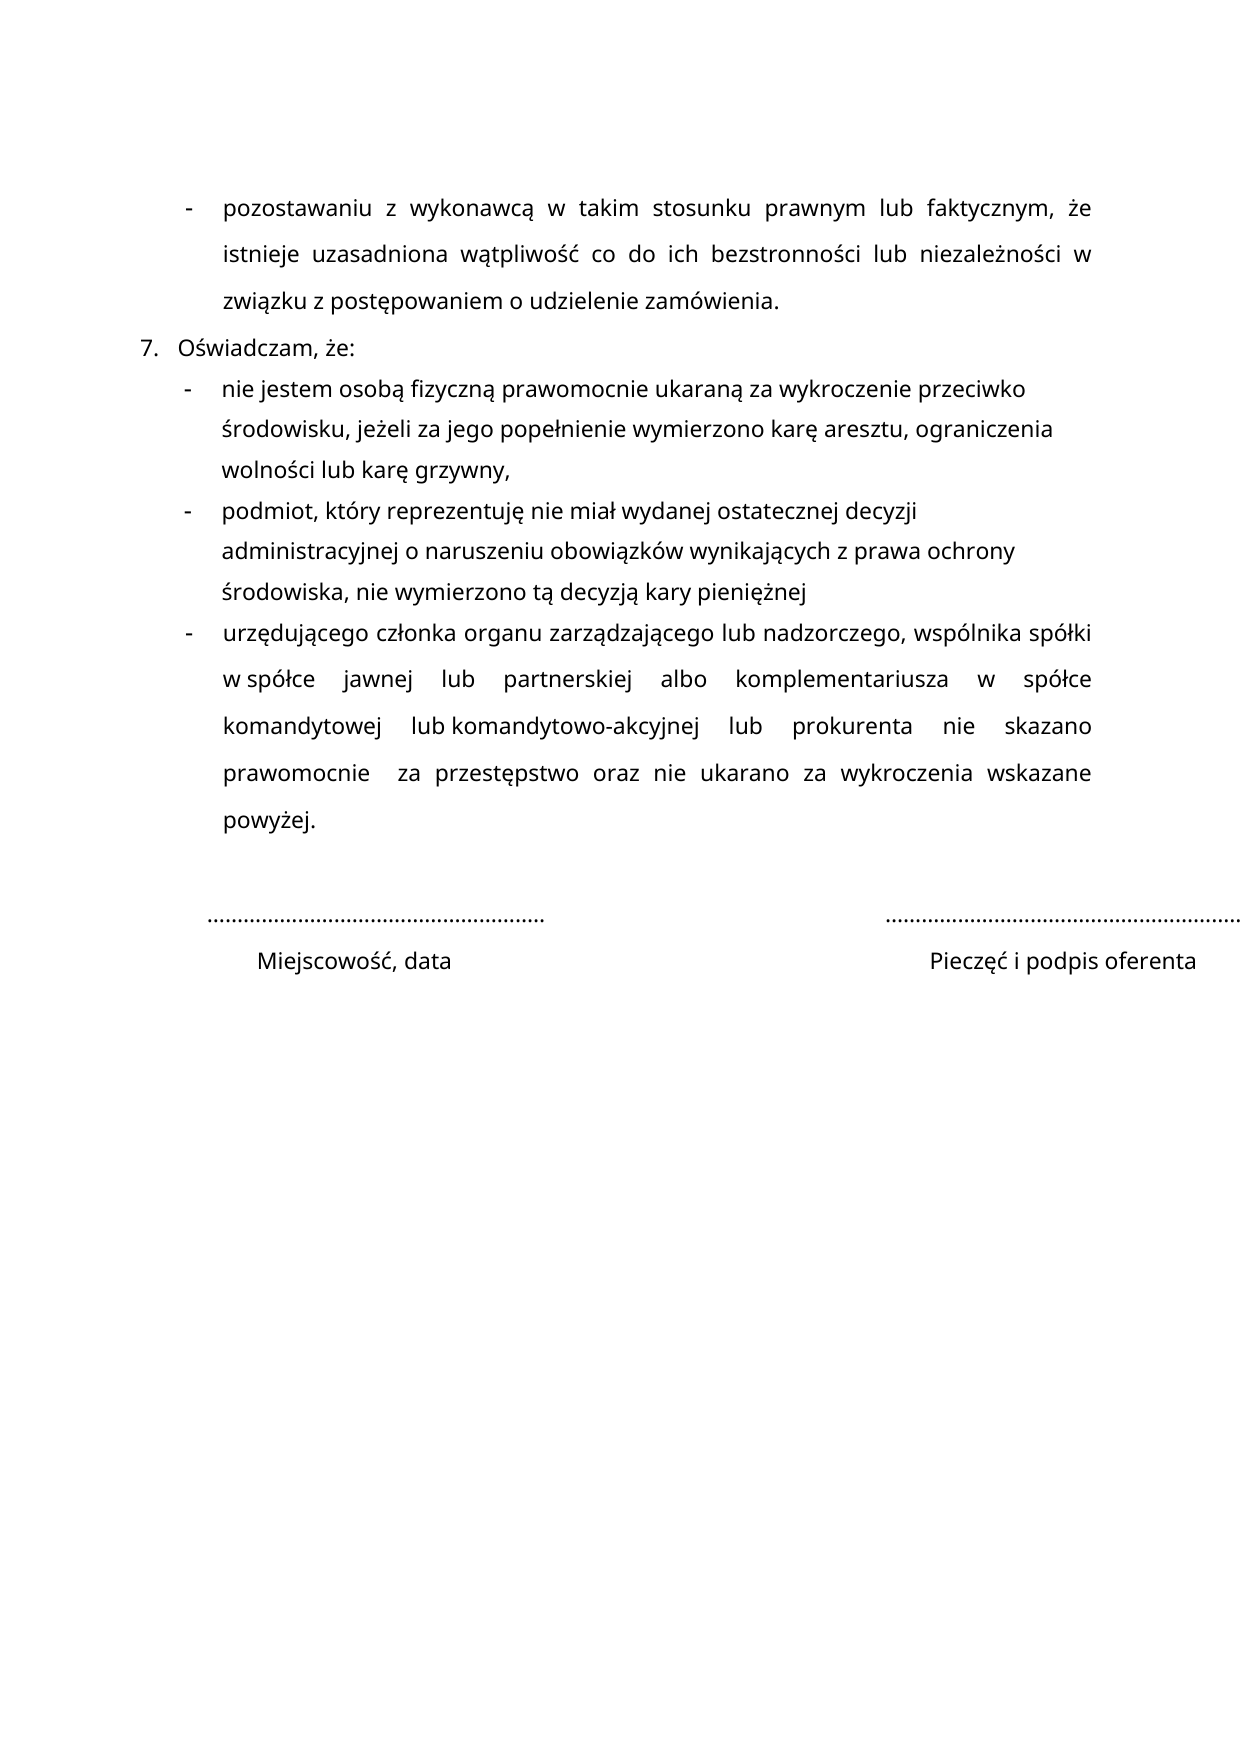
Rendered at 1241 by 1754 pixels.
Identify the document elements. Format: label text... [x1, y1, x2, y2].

list podmiot, który reprezentuję nie miał wydanej ostatecznej decyzji administracyjnej o naruszeniu obowiązków wynikających z prawa ochrony środowiska, nie wymierzono tą decyzją kary pieniężnej [184, 495, 1093, 607]
text ……………………………………………….. ………………………………………………….. [207, 898, 1029, 929]
list pozostawaniu z wykonawcą w takim stosunku prawnym lub faktycznym, że istnieje uzasadniona wątpliwość co do ich bezstronności lub niezależności w związku z postępowaniem o udzielenie zamówienia. [185, 192, 1093, 317]
list nie jestem osobą fizyczną prawomocnie ukaraną za wykroczenie przeciwko środowisku, jeżeli za jego popełnienie wymierzono karę aresztu, ograniczenia wolności lub karę grzywny, [184, 373, 1093, 485]
list Oświadczam, że: [140, 332, 1093, 363]
text Miejscowość, data Pieczęć i podpis oferenta [207, 945, 1029, 976]
list urzędującego członka organu zarządzającego lub nadzorczego, wspólnika spółki w spółce jawnej lub partnerskiej albo komplementariusza w spółce komandytowej lub komandytowo-akcyjnej lub prokurenta nie skazano prawomocnie za przestępstwo oraz nie ukarano za wykroczenia wskazane powyżej. [185, 617, 1093, 835]
